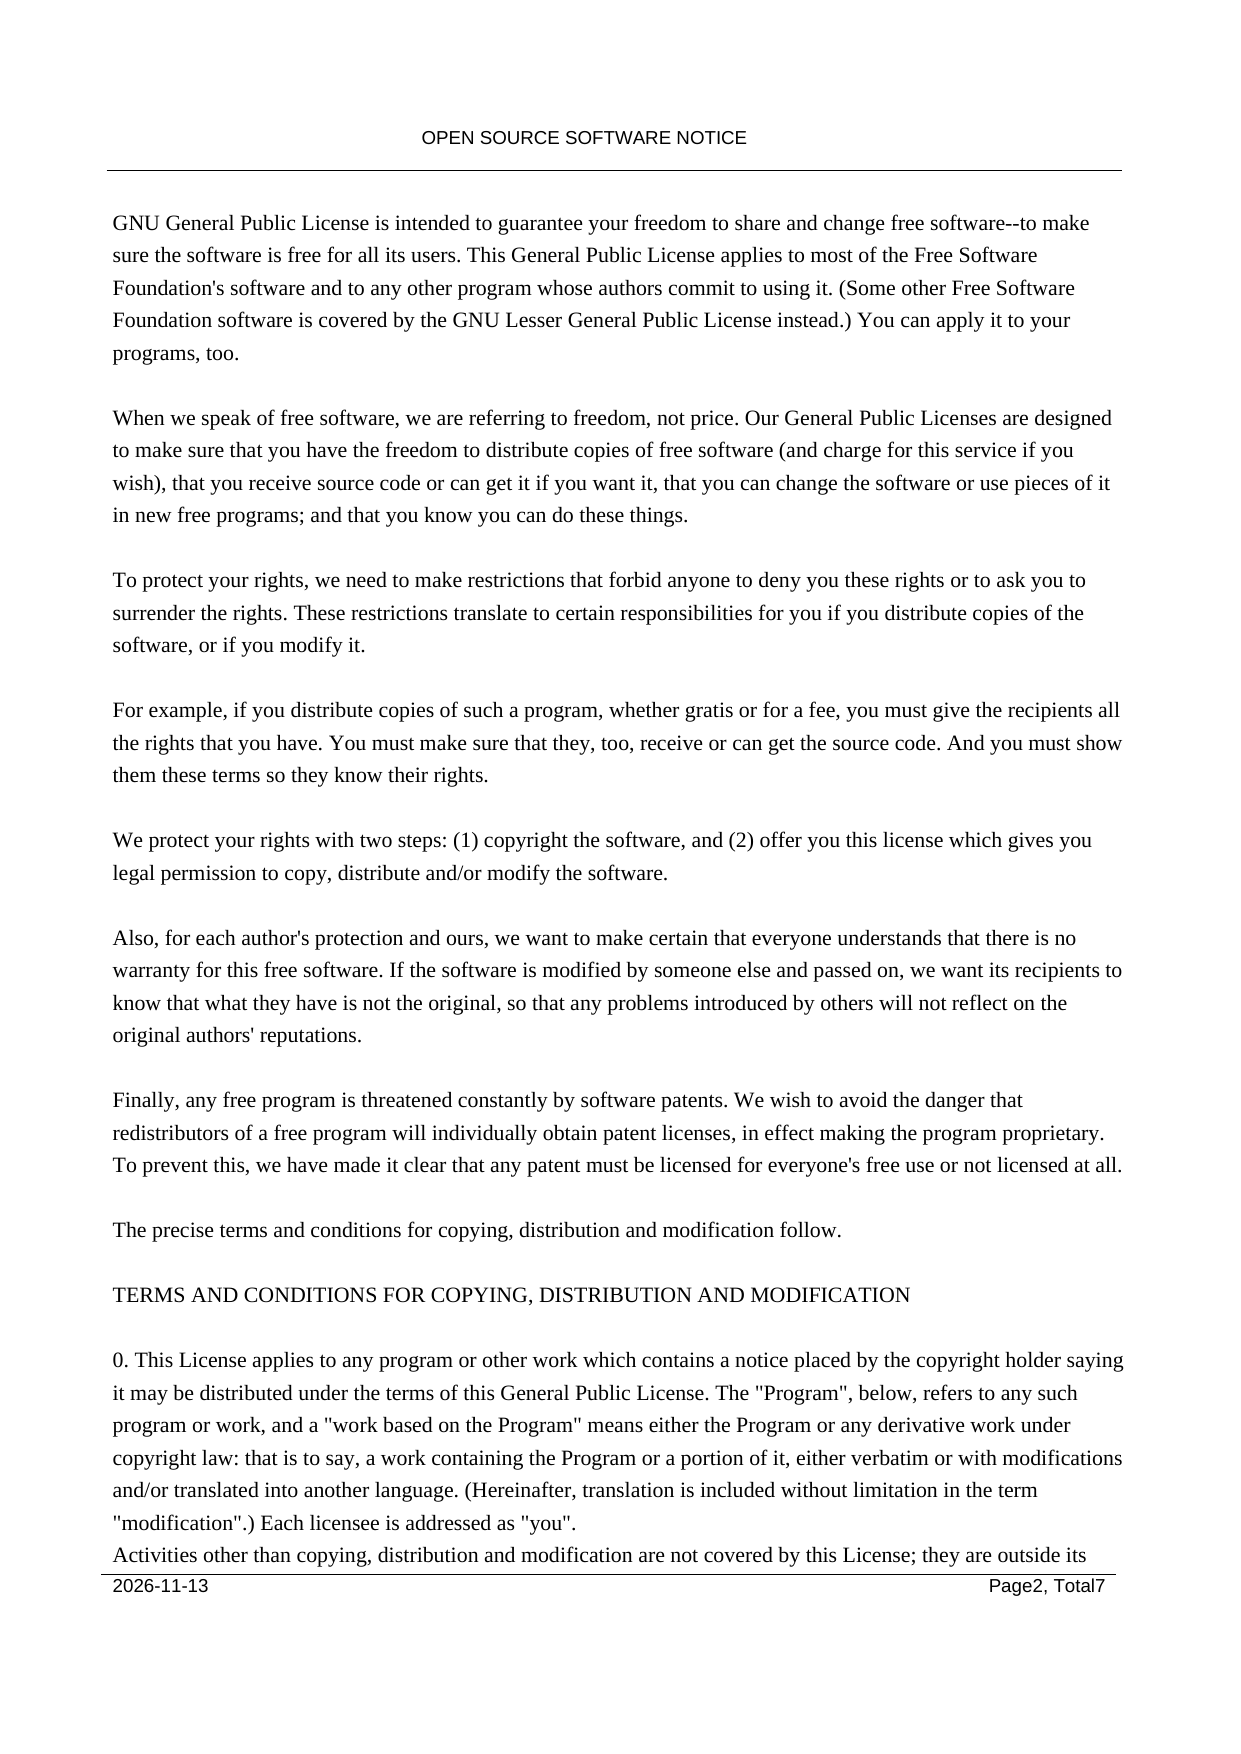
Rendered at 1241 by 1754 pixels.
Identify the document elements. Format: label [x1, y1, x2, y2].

text [112, 206, 1128, 1571]
